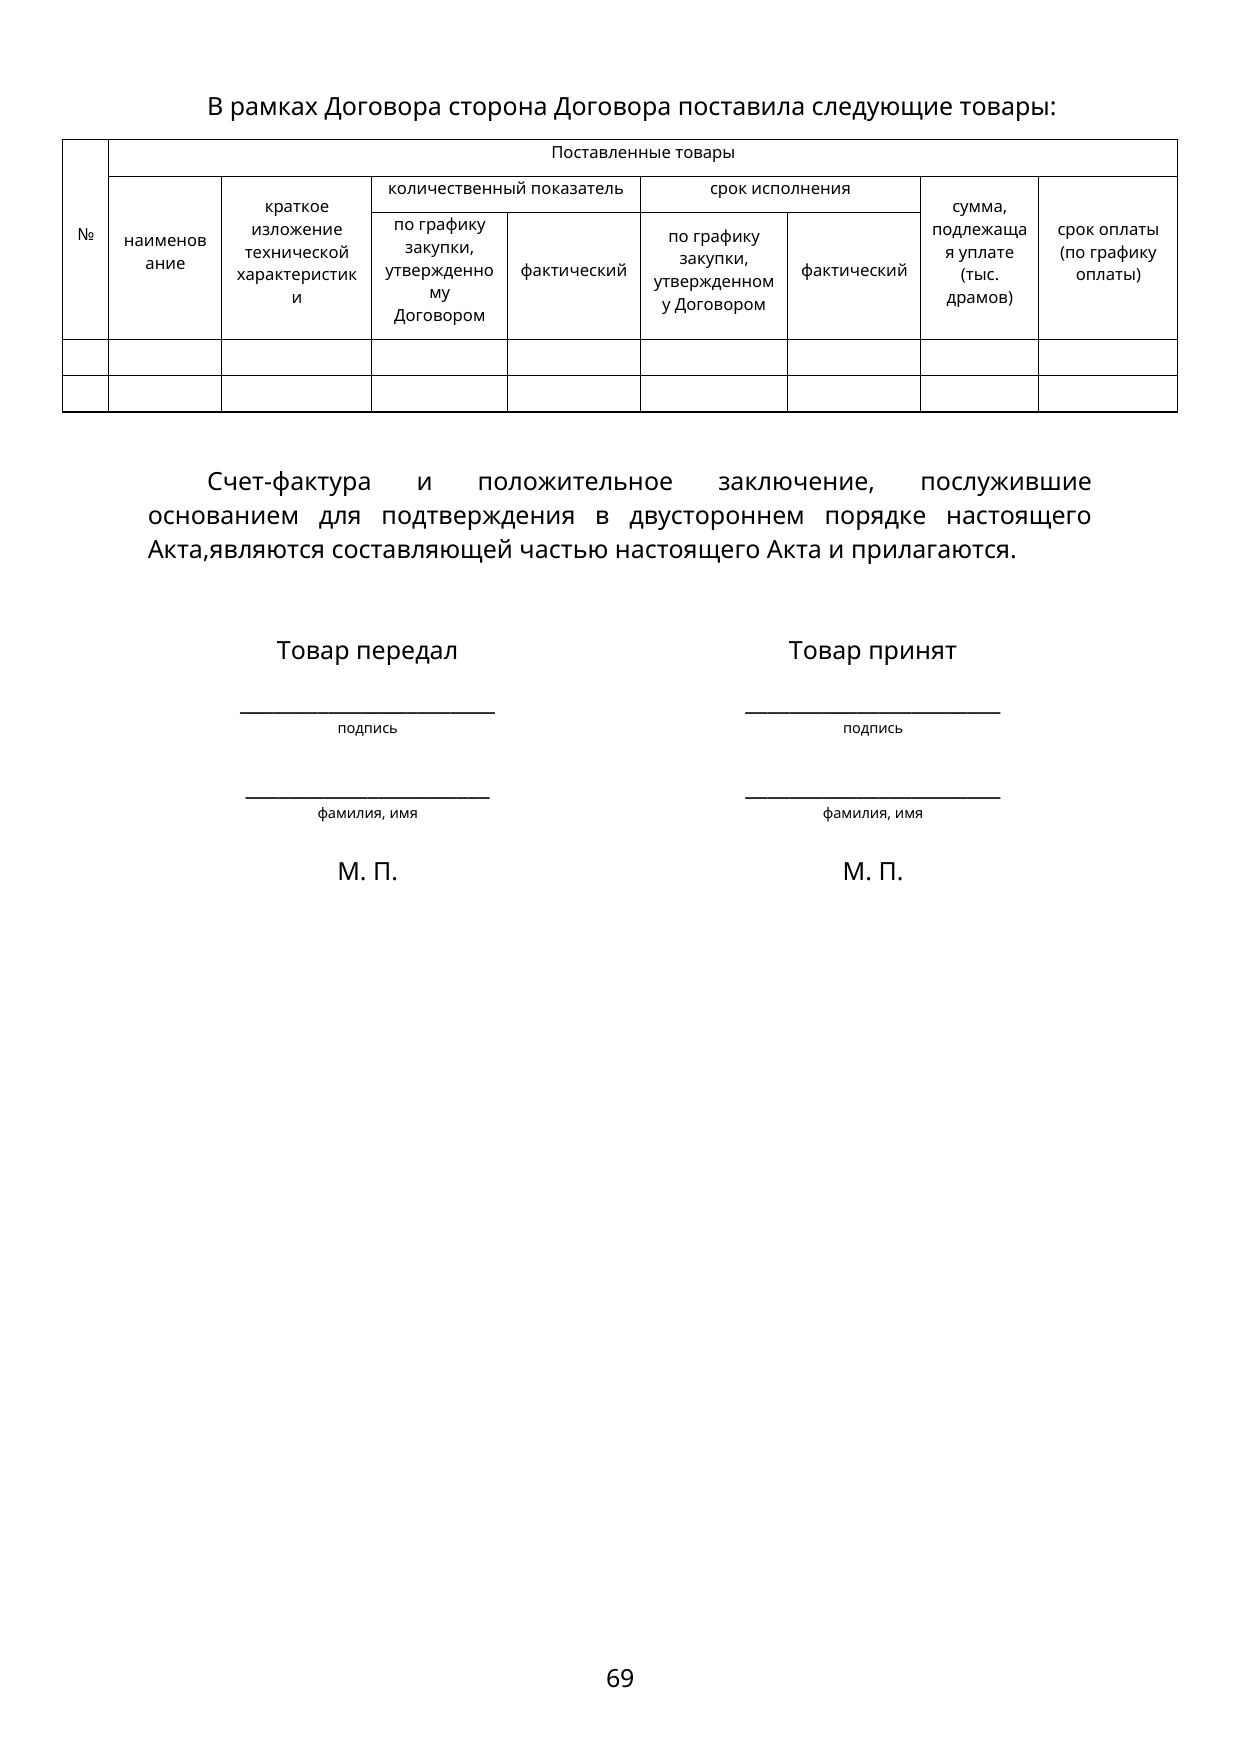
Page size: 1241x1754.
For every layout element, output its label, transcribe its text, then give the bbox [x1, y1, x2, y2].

table_cell [1039, 376, 1177, 411]
table_cell [1039, 340, 1177, 375]
table_header Поставленные товары [109, 140, 1177, 176]
table_cell М. П. [620, 853, 1126, 904]
table_cell _______________________ подпись [115, 684, 620, 768]
table_cell по графику закупки, утвержденному Договором [641, 213, 787, 339]
table_cell срок исполнения [641, 177, 920, 212]
table_header Товар принят [620, 633, 1126, 683]
table_header Товар передал [115, 633, 620, 683]
table_cell количественный показатель [372, 177, 640, 212]
table_cell наименование [109, 177, 221, 339]
table_header № [63, 140, 108, 339]
table_cell [921, 340, 1038, 375]
table_cell [788, 340, 920, 375]
table_cell [109, 376, 221, 411]
table_cell [63, 376, 108, 411]
text В рамках Договора сторона Договора поставила следующие товары: [148, 89, 1092, 123]
table_cell по графику закупки, утвержденному Договором [372, 213, 507, 339]
table_cell [641, 376, 787, 411]
table_cell _______________________ фамилия, имя [620, 768, 1126, 853]
table_cell срок оплаты (по графику оплаты) [1039, 177, 1177, 339]
table_cell [222, 340, 371, 375]
table_cell фактический [508, 213, 640, 339]
text Счет-фактура и положительное заключение, послужившие основанием для подтверждения в двустороннем порядке настоящего Акта,являются составляющей частью настоящего Акта и прилагаются. [148, 463, 1092, 565]
table_cell ______________________ фамилия, имя [115, 768, 620, 853]
table_cell фактический [788, 213, 920, 339]
table_cell М. П. [115, 853, 620, 904]
table_cell [372, 340, 507, 375]
table_cell сумма, подлежащая уплате (тыс. драмов) [921, 177, 1038, 339]
table_cell [641, 340, 787, 375]
table_cell [63, 340, 108, 375]
table_cell [372, 376, 507, 411]
table_cell [508, 376, 640, 411]
table_cell краткое изложение технической характеристики [222, 177, 371, 339]
table_cell [921, 376, 1038, 411]
table_cell [222, 376, 371, 411]
table_cell [508, 340, 640, 375]
table_cell _______________________ подпись [620, 684, 1126, 768]
table_cell [788, 376, 920, 411]
table_cell [109, 340, 221, 375]
